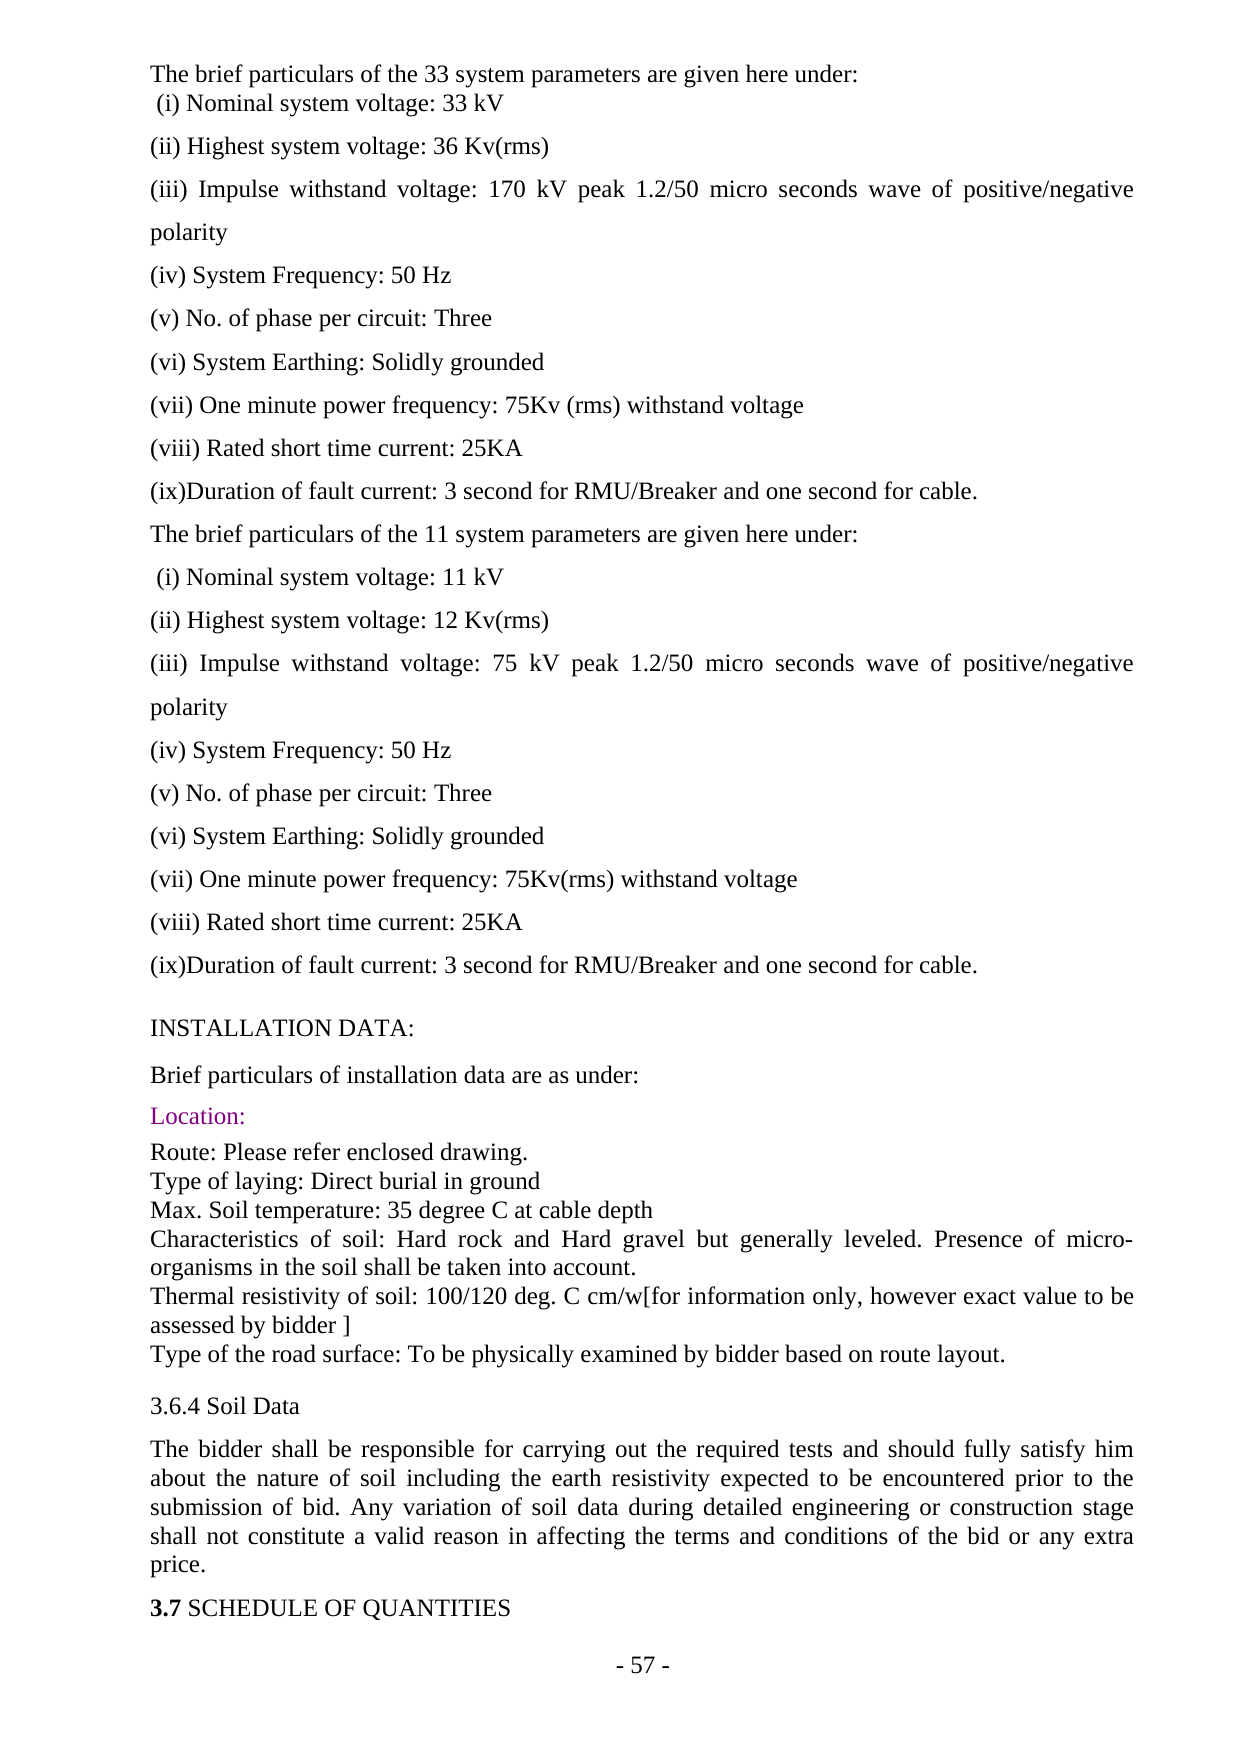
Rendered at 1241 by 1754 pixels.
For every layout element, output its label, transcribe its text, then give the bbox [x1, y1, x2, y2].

text (iv) System Frequency: 50 Hz [150, 735, 1135, 763]
text (ii) Highest system voltage: 12 Kv(rms) [150, 605, 1135, 634]
text (i) Nominal system voltage: 11 kV [150, 562, 1135, 591]
text (i) Nominal system voltage: 33 kV [150, 88, 1135, 117]
text (iii) Impulse withstand voltage: 170 kV peak 1.2/50 micro seconds wave of positive/negative polarity [150, 174, 1135, 246]
text Thermal resistivity of soil: 100/120 deg. C cm/w[for information only, however exact value to be assessed by bidder ] [150, 1281, 1135, 1339]
text Route: Please refer enclosed drawing. [150, 1137, 1135, 1166]
text 3.7 SCHEDULE OF QUANTITIES [150, 1593, 1135, 1621]
text (vi) System Earthing: Solidly grounded [150, 821, 1135, 850]
text (ii) Highest system voltage: 36 Kv(rms) [150, 131, 1135, 160]
text 3.6.4 Soil Data [150, 1391, 1135, 1420]
text (vii) One minute power frequency: 75Kv(rms) withstand voltage [150, 864, 1135, 893]
text (v) No. of phase per circuit: Three [150, 778, 1135, 807]
text (iv) System Frequency: 50 Hz [150, 260, 1135, 289]
text Type of laying: Direct burial in ground [150, 1166, 1135, 1195]
text Characteristics of soil: Hard rock and Hard gravel but generally leveled. Presence of micro-organisms in the soil shall be taken into account. [150, 1224, 1135, 1281]
text The brief particulars of the 33 system parameters are given here under: [150, 59, 1135, 88]
text (vi) System Earthing: Solidly grounded [150, 347, 1135, 375]
text Type of the road surface: To be physically examined by bidder based on route layout. [150, 1339, 1135, 1367]
text (viii) Rated short time current: 25KA [150, 433, 1135, 462]
text The brief particulars of the 11 system parameters are given here under: [150, 519, 1135, 548]
text (ix)Duration of fault current: 3 second for RMU/Breaker and one second for cable. [150, 476, 1135, 505]
text (ix)Duration of fault current: 3 second for RMU/Breaker and one second for cable. [150, 950, 1135, 979]
text INSTALLATION DATA: [150, 1013, 1135, 1041]
text (v) No. of phase per circuit: Three [150, 303, 1135, 332]
text (viii) Rated short time current: 25KA [150, 907, 1135, 936]
text Max. Soil temperature: 35 degree C at cable depth [150, 1195, 1135, 1224]
text Brief particulars of installation data are as under: [150, 1061, 1135, 1089]
text Location: [150, 1101, 1135, 1130]
text The bidder shall be responsible for carrying out the required tests and should fully satisfy him about the nature of soil including the earth resistivity expected to be encountered prior to the submission of bid. Any variation of soil data during detailed engineering or construction stage shall not constitute a valid reason in affecting the terms and conditions of the bid or any extra price. [150, 1434, 1135, 1578]
text (vii) One minute power frequency: 75Kv (rms) withstand voltage [150, 390, 1135, 418]
text (iii) Impulse withstand voltage: 75 kV peak 1.2/50 micro seconds wave of positive/negative polarity [150, 648, 1135, 720]
